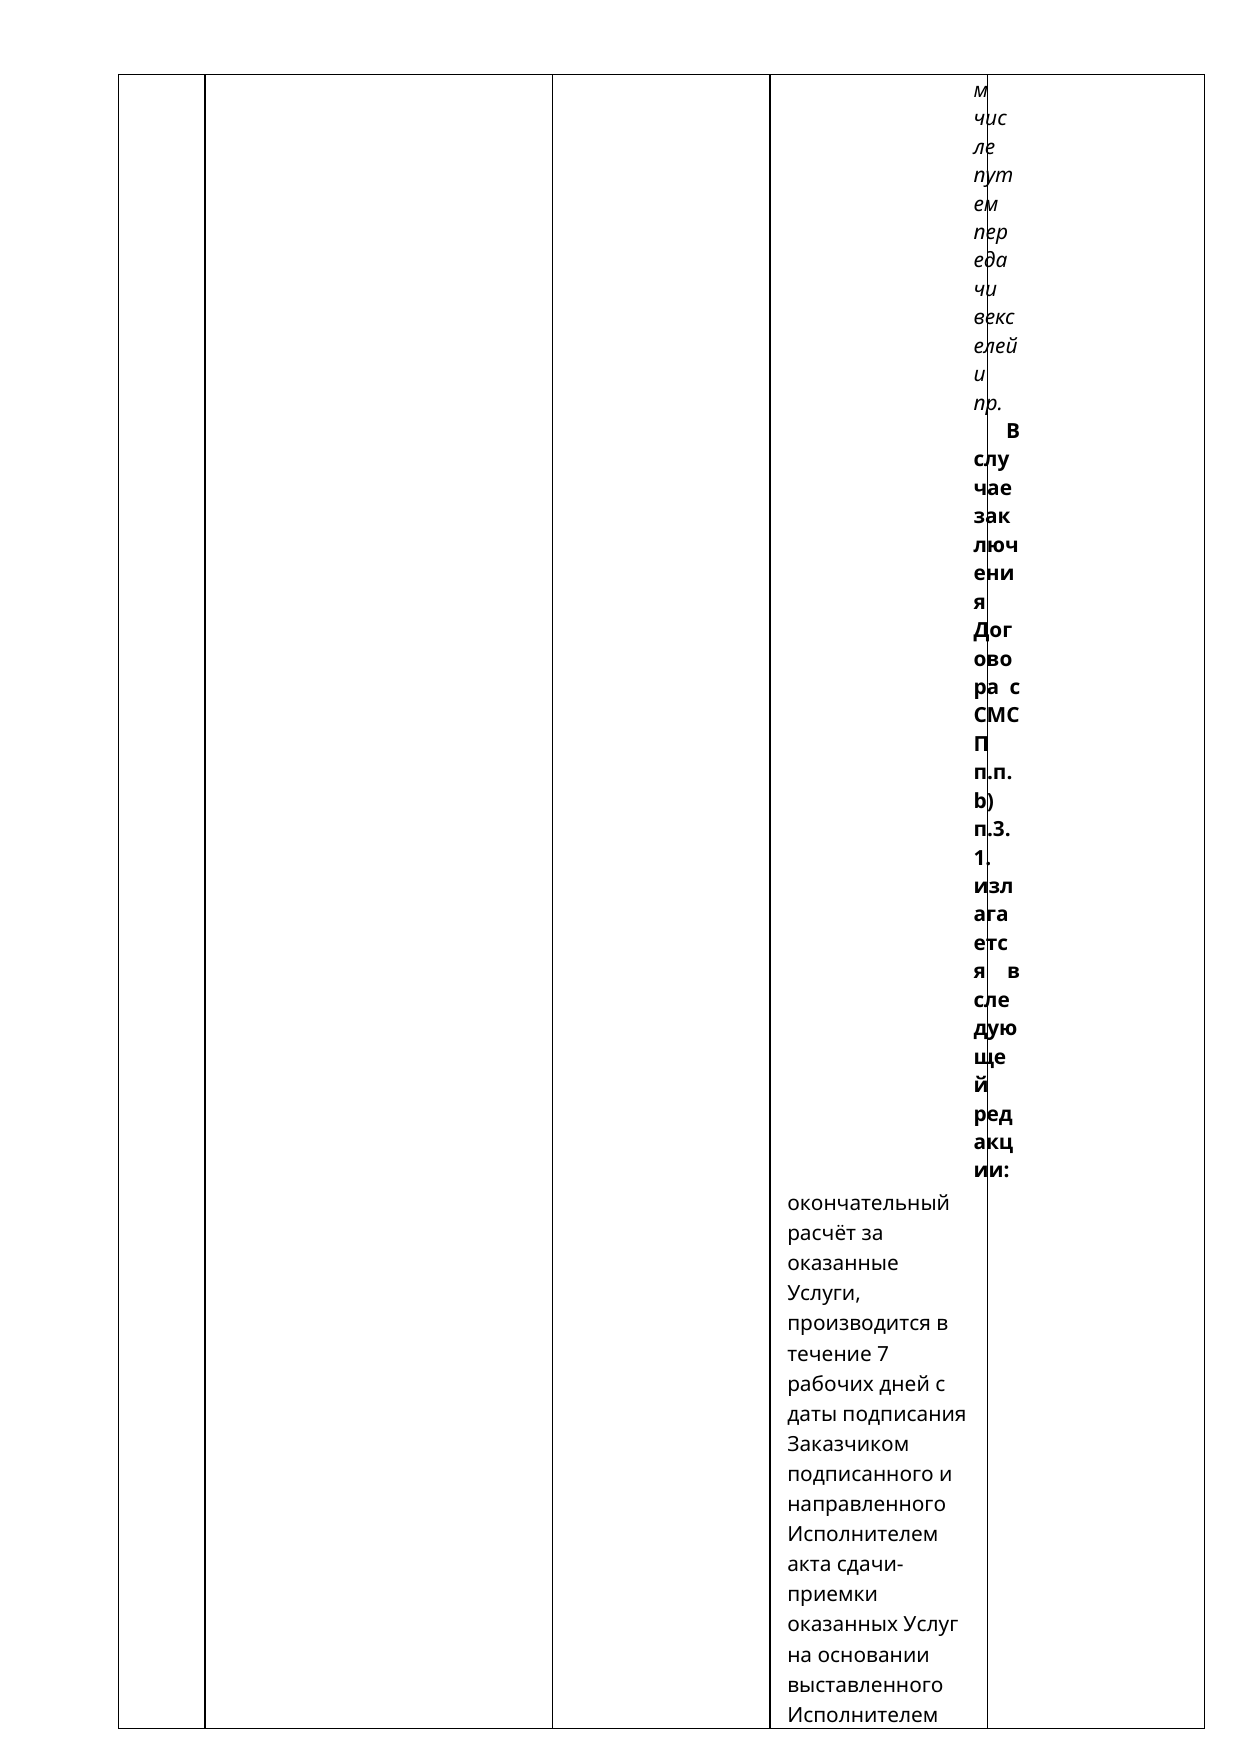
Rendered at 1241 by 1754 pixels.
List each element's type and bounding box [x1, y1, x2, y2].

table_cell [988, 75, 1204, 1728]
table_cell [206, 75, 552, 1728]
table_cell [119, 75, 204, 1728]
table_cell [553, 75, 769, 1728]
table_cell [771, 75, 987, 1728]
